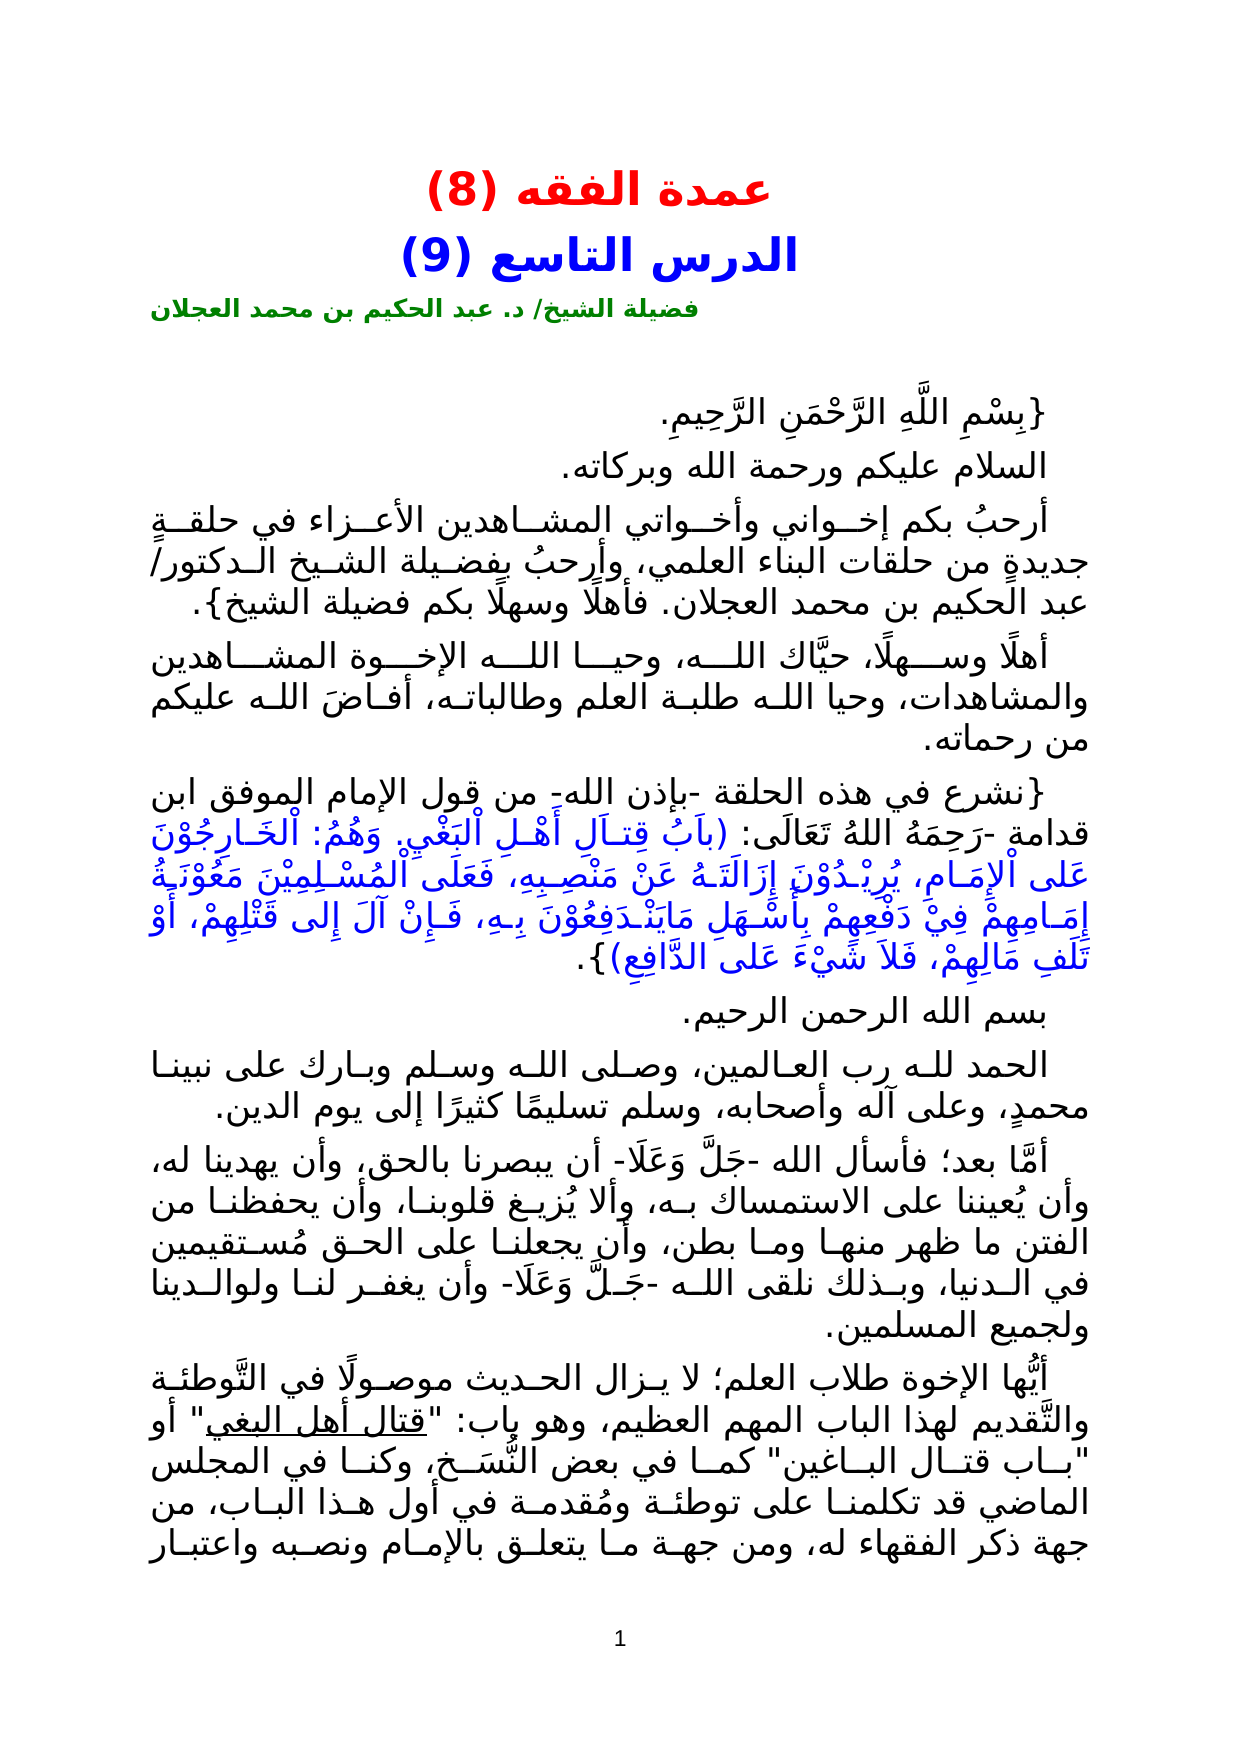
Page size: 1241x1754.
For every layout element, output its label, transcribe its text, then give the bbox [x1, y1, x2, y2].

text أهلًا وسهلًا، حيَّاك الله، وحيا الله الإخوة المشاهدين والمشاهدات، وحيا الله طلبة العلم وطالباته، أفاضَ الله عليكم من رحماته. [150, 635, 1090, 759]
text {نشرع في هذه الحلقة -بإذن الله- من قول الإمام الموفق ابن قدامة -رَحِمَهُ اللهُ تَعَالَى: (باَبُ قِتاَلِ أَهْلِ اْلبَغْيِ. وَهُمُ: اْلخَارِجُوْنَ عَلى اْلإِمَامِ، يُرِيْدُوْنَ إِزَالَتَهُ عَنْ مَنْصِبِهِ، فَعَلَى اْلمُسْلِمِيْنَ مَعُوْنَةُ إِمَامِهِمْ فِيْ دَفْعِهِمْ بِأَسْهَلِ مَايَنْدَفِعُوْنَ بِهِ، فَإِنْ آلَ إِلى قَتْلِهِمْ، أَوْ تَلَفِ مَالِهِمْ، فَلاَ شَيْءَ عَلى الدَّافِعِ)}. [150, 772, 1090, 978]
text الدرس التاسع (9) [150, 228, 1090, 282]
text بسم الله الرحمن الرحيم. [150, 990, 1090, 1032]
text الحمد لله رب العالمين، وصلى الله وسلم وبارك على نبينا محمدٍ، وعلى آله وأصحابه، وسلم تسليمًا كثيرًا إلى يوم الدين. [150, 1044, 1090, 1127]
text فضيلة الشيخ/ د. عبد الحكيم بن محمد العجلان [150, 294, 1090, 323]
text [150, 1358, 1090, 1564]
text {بِسْمِ اللَّهِ الرَّحْمَنِ الرَّحِيمِ. [150, 392, 1090, 433]
text عمدة الفقه (8) [150, 162, 1090, 216]
text السلام عليكم ورحمة الله وبركاته. [150, 445, 1090, 487]
text أمَّا بعد؛ فأسأل الله -جَلَّ وَعَلَا- أن يبصرنا بالحق، وأن يهدينا له، وأن يُعيننا على الاستمساك به، وألا يُزيغ قلوبنا، وأن يحفظنا من الفتن ما ظهر منها وما بطن، وأن يجعلنا على الحق مُستقيمين في الدنيا، وبذلك نلقى الله -جَلَّ وَعَلَا- وأن يغفر لنا ولوالدينا ولجميع المسلمين. [150, 1139, 1090, 1345]
text أرحبُ بكم إخواني وأخواتي المشاهدين الأعزاء في حلقةٍ جديدةٍ من حلقات البناء العلمي، وأرحبُ بفضيلة الشيخ الدكتور/ عبد الحكيم بن محمد العجلان. فأهلًا وسهلًا بكم فضيلة الشيخ}. [150, 499, 1090, 623]
